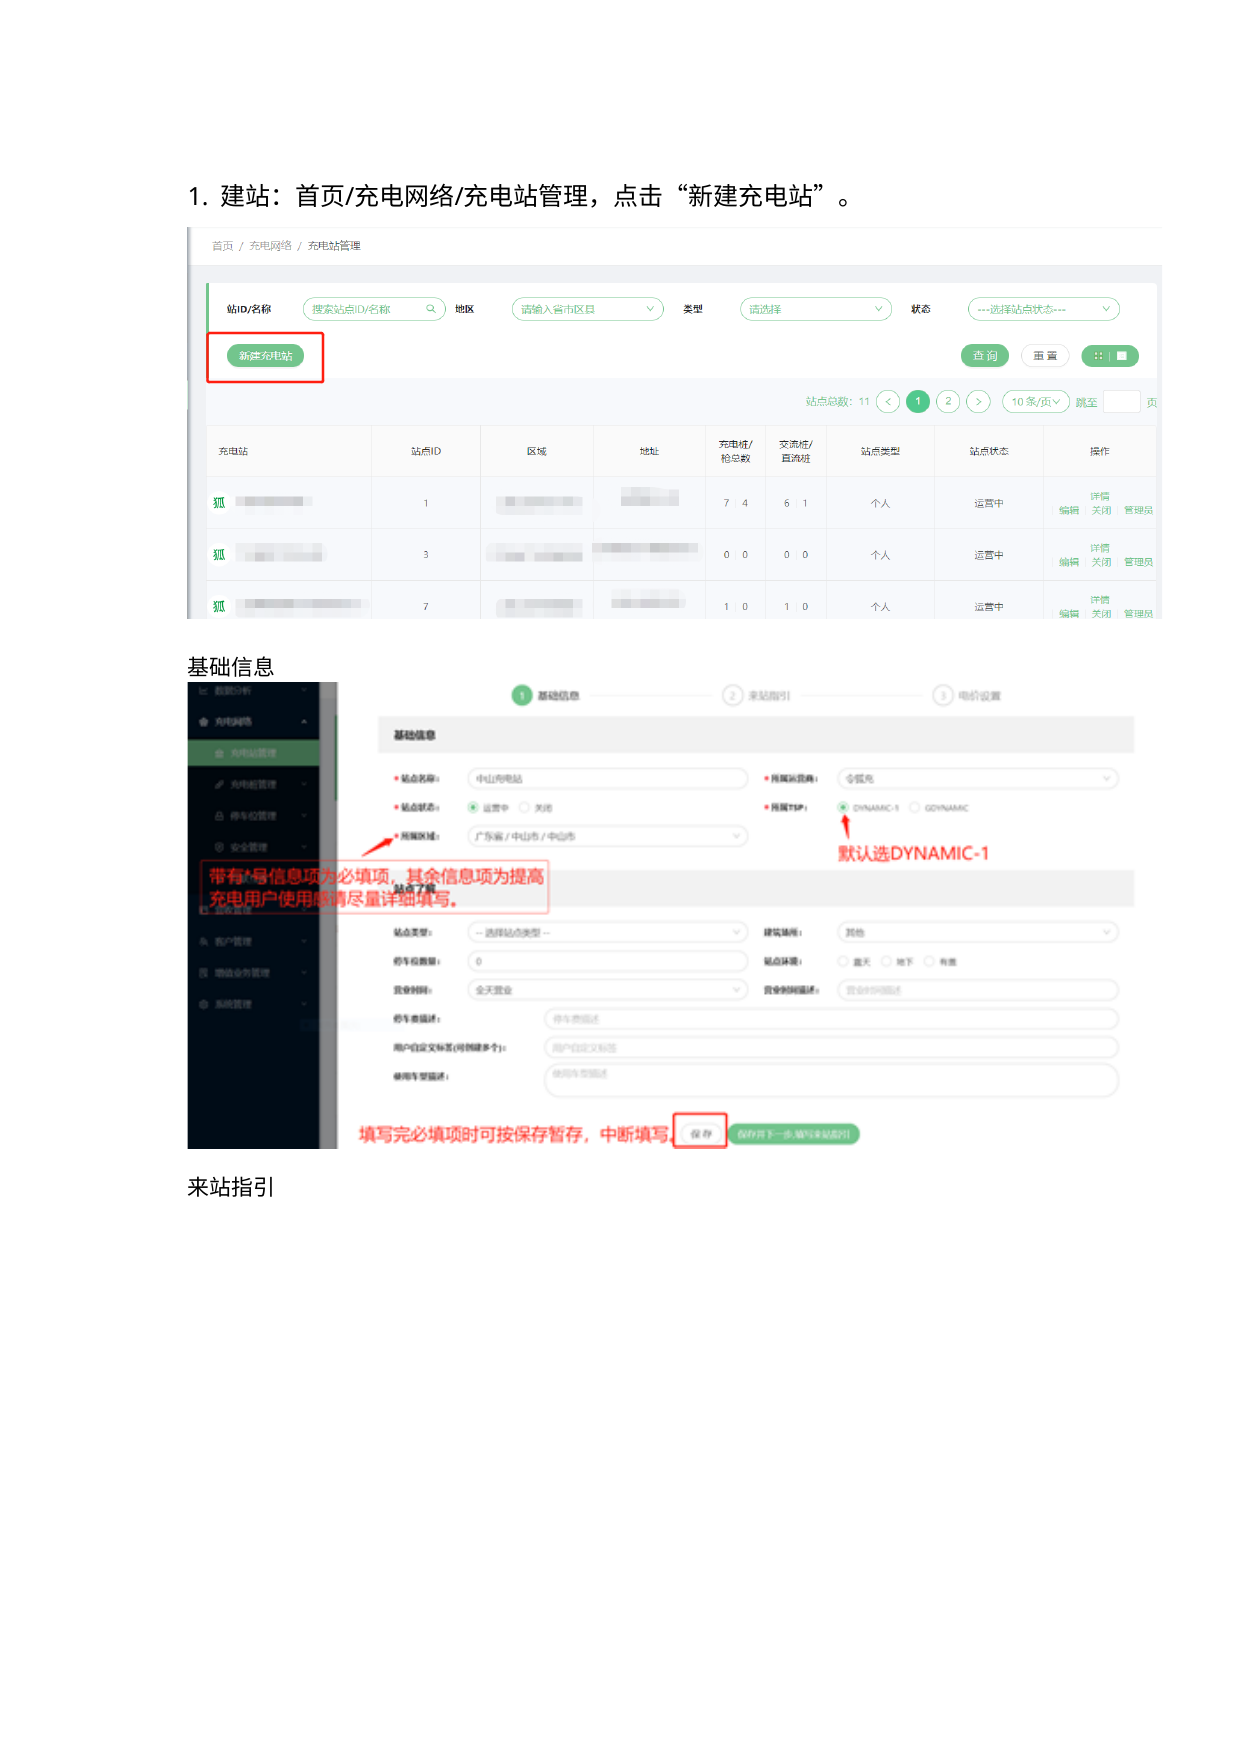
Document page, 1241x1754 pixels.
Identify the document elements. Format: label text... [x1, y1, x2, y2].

list 建站：首页/充电网络/充电站管理，点击“新建充电站”。 [187, 162, 1053, 227]
text 基础信息 [187, 649, 1053, 682]
picture [187, 682, 1166, 1149]
text 来站指引 [187, 1169, 1053, 1202]
picture [187, 227, 1163, 619]
